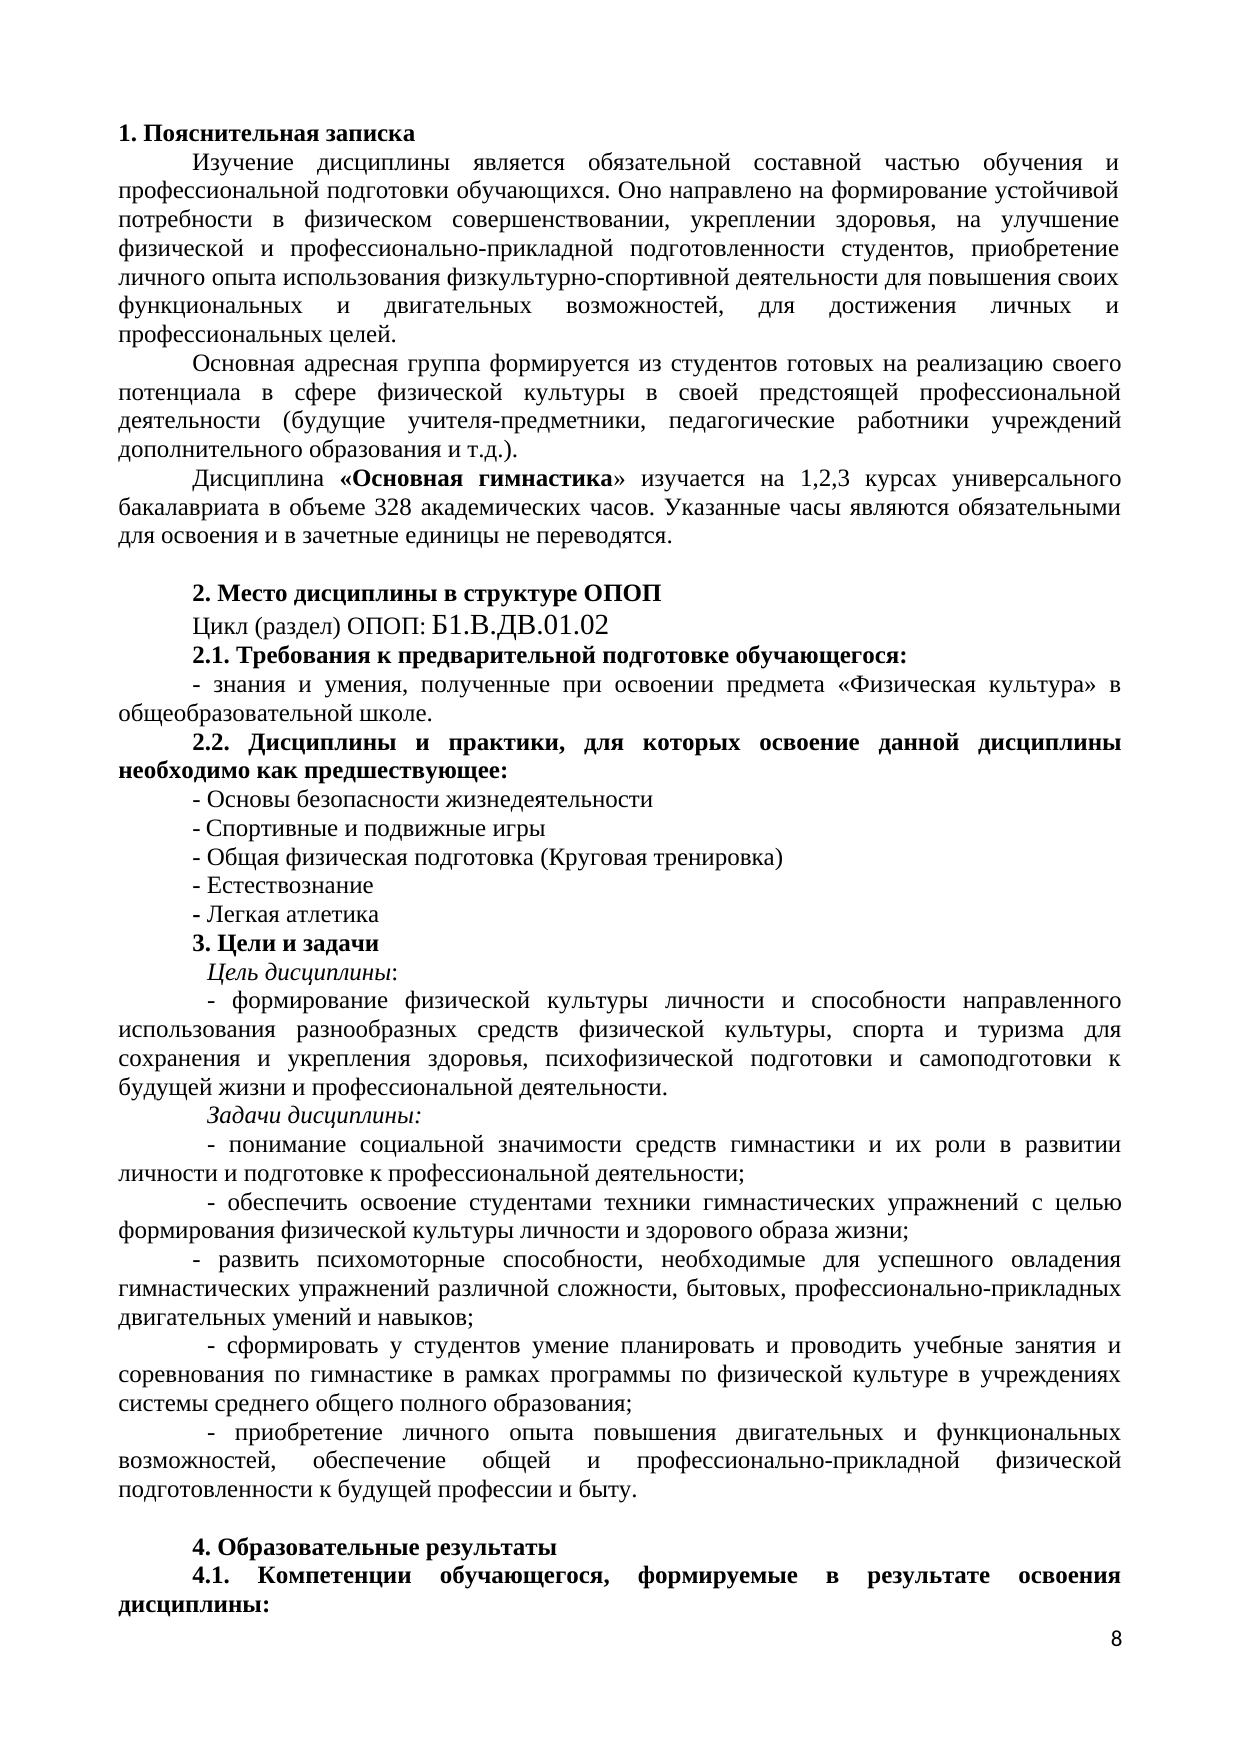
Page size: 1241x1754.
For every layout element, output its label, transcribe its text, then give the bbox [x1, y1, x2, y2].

text - Естествознание [118, 870, 1122, 899]
text Задачи дисциплины: [118, 1100, 1122, 1129]
text - Общая физическая подготовка (Круговая тренировка) [118, 842, 1122, 870]
text Цель дисциплины: [118, 957, 1122, 985]
text 3. Цели и задачи [118, 928, 1122, 957]
text - Спортивные и подвижные игры [118, 813, 1122, 842]
text Изучение дисциплины является обязательной составной частью обучения и профессиональной подготовки обучающихся. Оно направлено на формирование устойчивой потребности в физическом совершенствовании, укреплении здоровья, на улучшение физической и профессионально-прикладной подготовленности студентов, приобретение личного опыта использования физкультурно-спортивной деятельности для повышения своих функциональных и двигательных возможностей, для достижения личных и профессиональных целей. [118, 147, 1120, 348]
text - обеспечить освоение студентами техники гимнастических упражнений с целью формирования физической культуры личности и здорового образа жизни; [118, 1187, 1122, 1244]
text 2. Место дисциплины в структуре ОПОП [118, 578, 1122, 607]
text - развить психомоторные способности, необходимые для успешного овладения гимнастических упражнений различной сложности, бытовых, профессионально-прикладных двигательных умений и навыков; [118, 1244, 1122, 1330]
text - Основы безопасности жизнедеятельности [118, 784, 1122, 813]
text - приобретение личного опыта повышения двигательных и функциональных возможностей, обеспечение общей и профессионально-прикладной физической подготовленности к будущей профессии и быту. [118, 1417, 1122, 1503]
text 1. Пояснительная записка [118, 118, 1122, 147]
text - формирование физической культуры личности и способности направленного использования разнообразных средств физической культуры, спорта и туризма для сохранения и укрепления здоровья, психофизической подготовки и самоподготовки к будущей жизни и профессиональной деятельности. [118, 985, 1122, 1100]
text - знания и умения, полученные при освоении предмета «Физическая культура» в общеобразовательной школе. [118, 669, 1122, 727]
text 2.2. Дисциплины и практики, для которых освоение данной дисциплины необходимо как предшествующее: [118, 727, 1122, 784]
text 4.1. Компетенции обучающегося, формируемые в результате освоения дисциплины: [118, 1560, 1122, 1618]
text - Легкая атлетика [118, 899, 1122, 928]
text - сформировать у студентов умение планировать и проводить учебные занятия и соревнования по гимнастике в рамках программы по физической культуре в учреждениях системы среднего общего полного образования; [118, 1330, 1122, 1417]
text Основная адресная группа формируется из студентов готовых на реализацию своего потенциала в сфере физической культуры в своей предстоящей профессиональной деятельности (будущие учителя-предметники, педагогические работники учреждений дополнительного образования и т.д.). [118, 348, 1122, 463]
text 4. Образовательные результаты [118, 1532, 1122, 1560]
text Цикл (раздел) ОПОП: Б1.В.ДВ.01.02 [118, 607, 1122, 640]
text 2.1. Требования к предварительной подготовке обучающегося: [118, 640, 1122, 669]
text Дисциплина «Основная гимнастика» изучается на 1,2,3 курсах универсального бакалавриата в объеме 328 академических часов. Указанные часы являются обязательными для освоения и в зачетные единицы не переводятся. [118, 463, 1122, 549]
text - понимание социальной значимости средств гимнастики и их роли в развитии личности и подготовке к профессиональной деятельности; [118, 1129, 1122, 1187]
